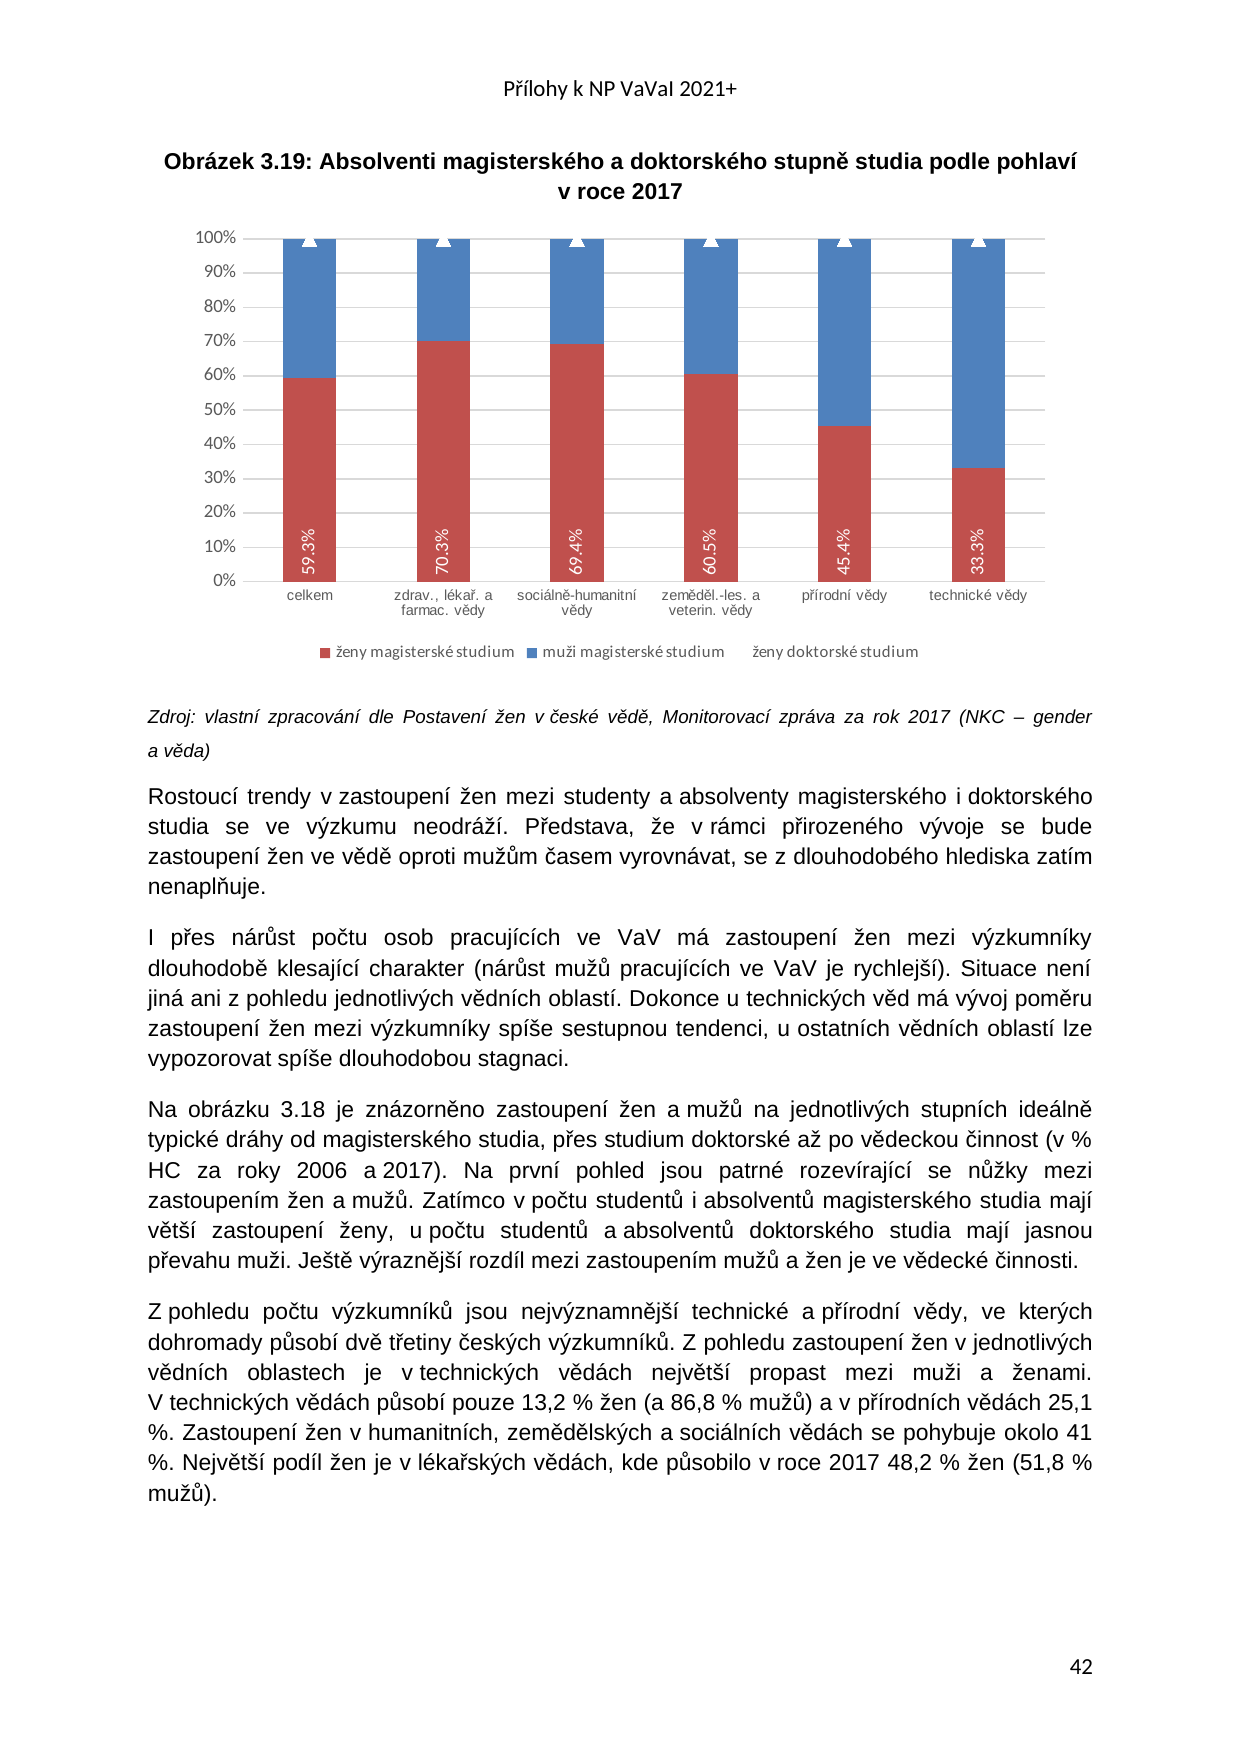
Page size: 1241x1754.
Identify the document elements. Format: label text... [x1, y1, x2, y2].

text Z pohledu počtu výzkumníků jsou nejvýznamnější technické a přírodní vědy, ve kterých dohromady působí dvě třetiny českých výzkumníků. Z pohledu zastoupení žen v jednotlivých vědních oblastech je v technických vědách největší propast mezi muži a ženami. V technických vědách působí pouze 13,2 % žen (a 86,8 % mužů) a v přírodních vědách 25,1 %. Zastoupení žen v humanitních, zemědělských a sociálních vědách se pohybuje okolo 41 %. Největší podíl žen je v lékařských vědách, kde působilo v roce 2017 48,2 % žen (51,8 % mužů). [148, 1298, 1093, 1506]
text Rostoucí trendy v zastoupení žen mezi studenty a absolventy magisterského i doktorského studia se ve výzkumu neodráží. Představa, že v rámci přirozeného vývoje se bude zastoupení žen ve vědě oproti mužům časem vyrovnávat, se z dlouhodobého hlediska zatím nenaplňuje. [148, 783, 1093, 900]
text Na obrázku 3.18 je znázorněno zastoupení žen a mužů na jednotlivých stupních ideálně typické dráhy od magisterského studia, přes studium doktorské až po vědeckou činnost (v % HC za roky 2006 a 2017). Na první pohled jsou patrné rozevírající se nůžky mezi zastoupením žen a mužů. Zatímco v počtu studentů i absolventů magisterského studia mají větší zastoupení ženy, u počtu studentů a absolventů doktorského studia mají jasnou převahu muži. Ještě výraznější rozdíl mezi zastoupením mužů a žen je ve vědecké činnosti. [148, 1096, 1093, 1274]
text Zdroj: vlastní zpracování dle Postavení žen v české vědě, Monitorovací zpráva za rok 2017 (NKC – gender a věda) [148, 693, 1093, 762]
text I přes nárůst počtu osob pracujících ve VaV má zastoupení žen mezi výzkumníky dlouhodobě klesající charakter (nárůst mužů pracujících ve VaV je rychlejší). Situace není jiná ani z pohledu jednotlivých vědních oblastí. Dokonce u technických věd má vývoj poměru zastoupení žen mezi výzkumníky spíše sestupnou tendenci, u ostatních vědních oblastí lze vypozorovat spíše dlouhodobou stagnaci. [148, 924, 1093, 1072]
